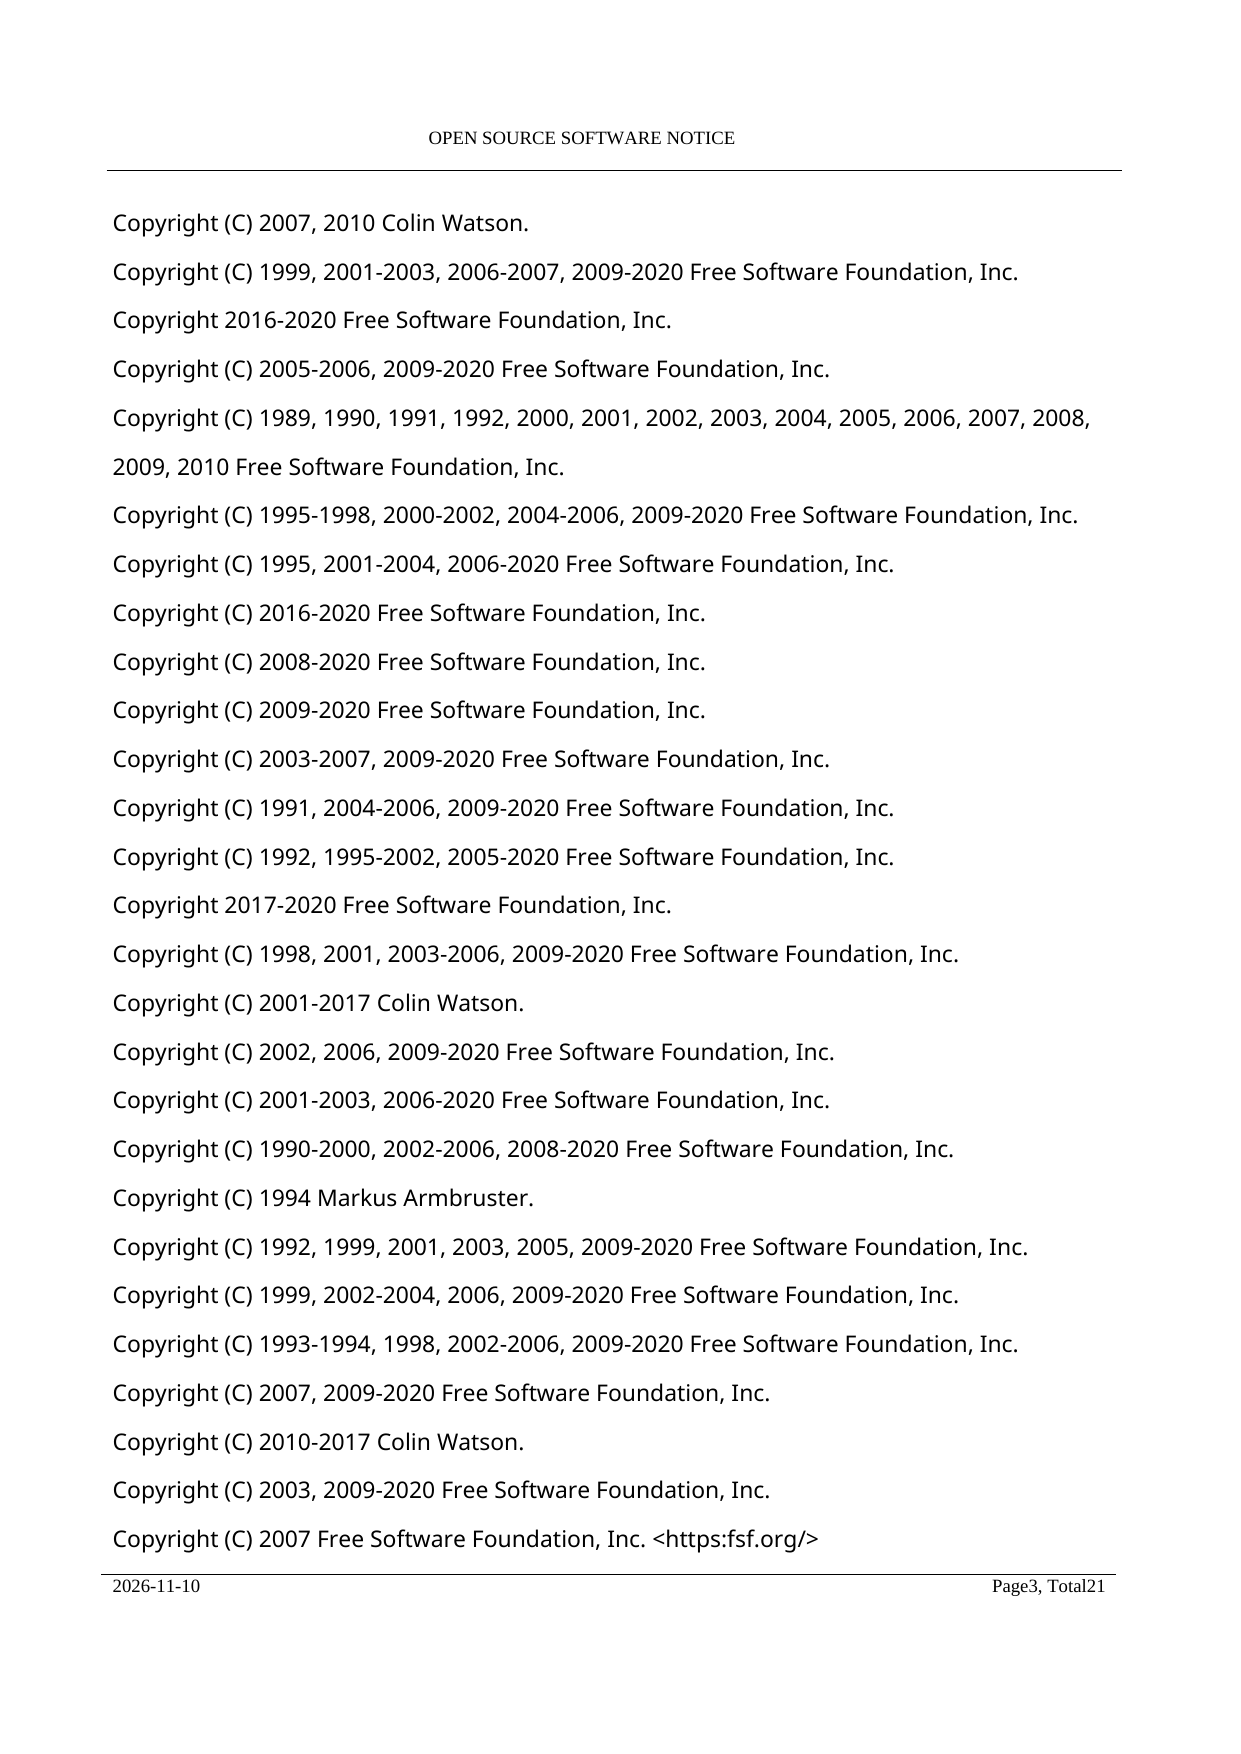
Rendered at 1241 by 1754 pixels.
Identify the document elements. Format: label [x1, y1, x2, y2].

text [112, 206, 1128, 1555]
